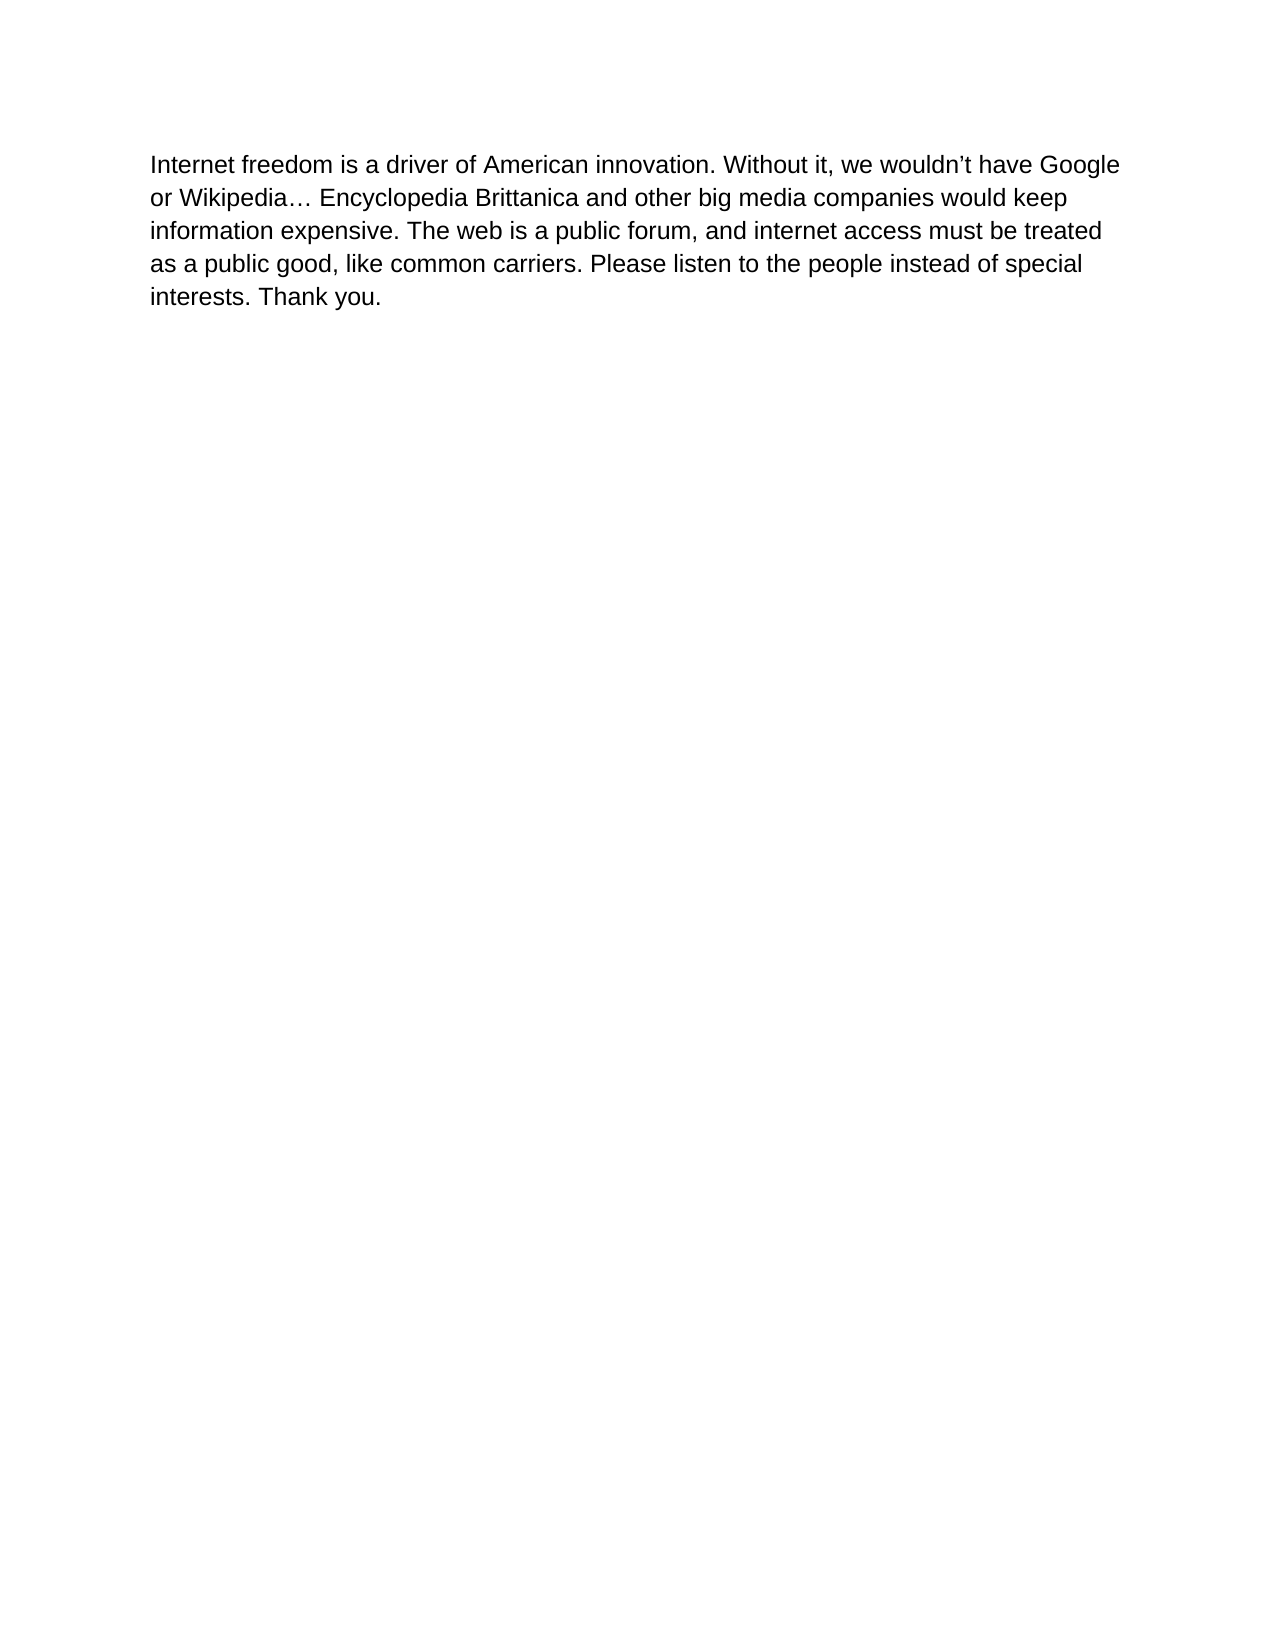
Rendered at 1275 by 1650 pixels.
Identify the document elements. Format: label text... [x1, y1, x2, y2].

text Internet freedom is a driver of American innovation. Without it, we wouldn’t have Google or Wikipedia… Encyclopedia Brittanica and other big media companies would keep information expensive. The web is a public forum, and internet access must be treated as a public good, like common carriers. Please listen to the people instead of special interests. Thank you. [150, 150, 1125, 311]
